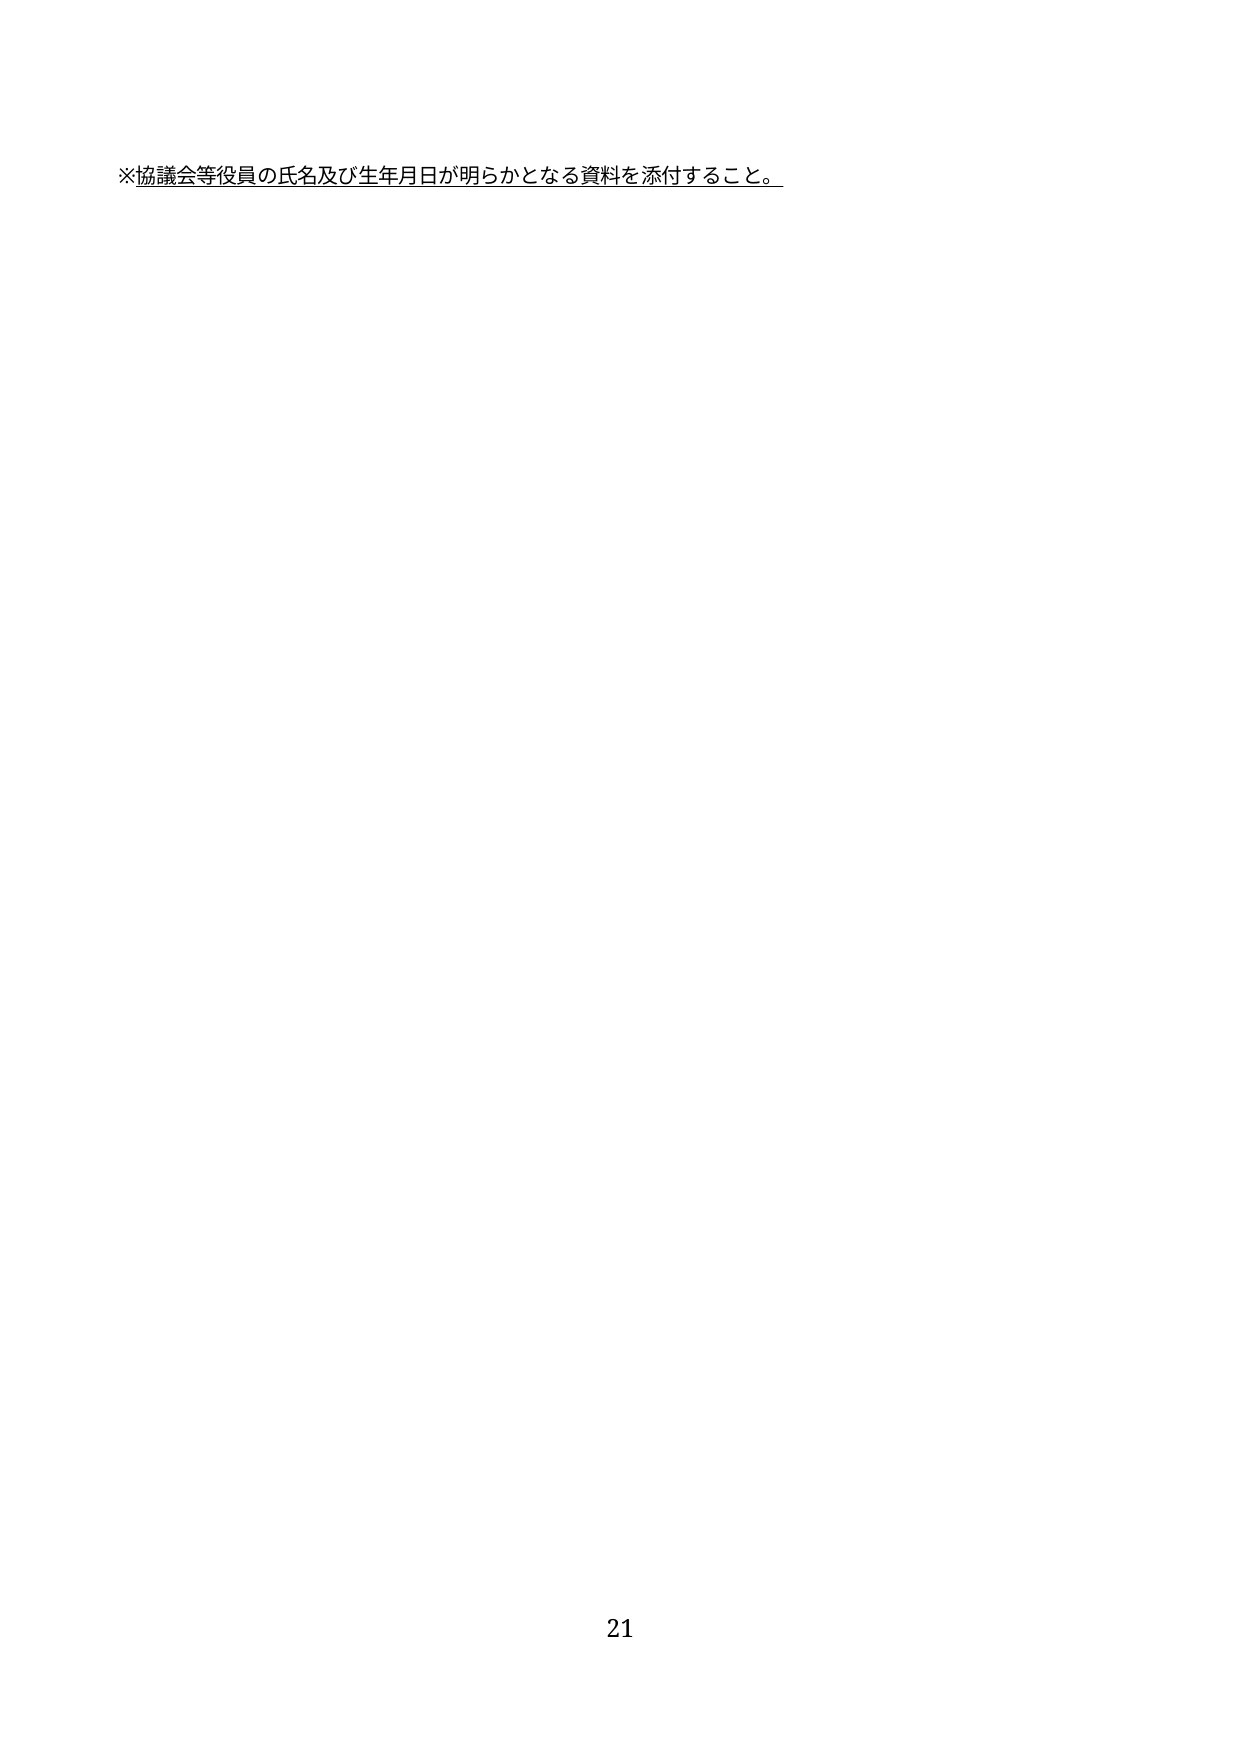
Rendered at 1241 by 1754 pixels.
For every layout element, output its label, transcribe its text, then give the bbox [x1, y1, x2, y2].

text ※協議会等役員の氏名及び生年月日が明らかとなる資料を添付すること。 [118, 158, 1122, 192]
